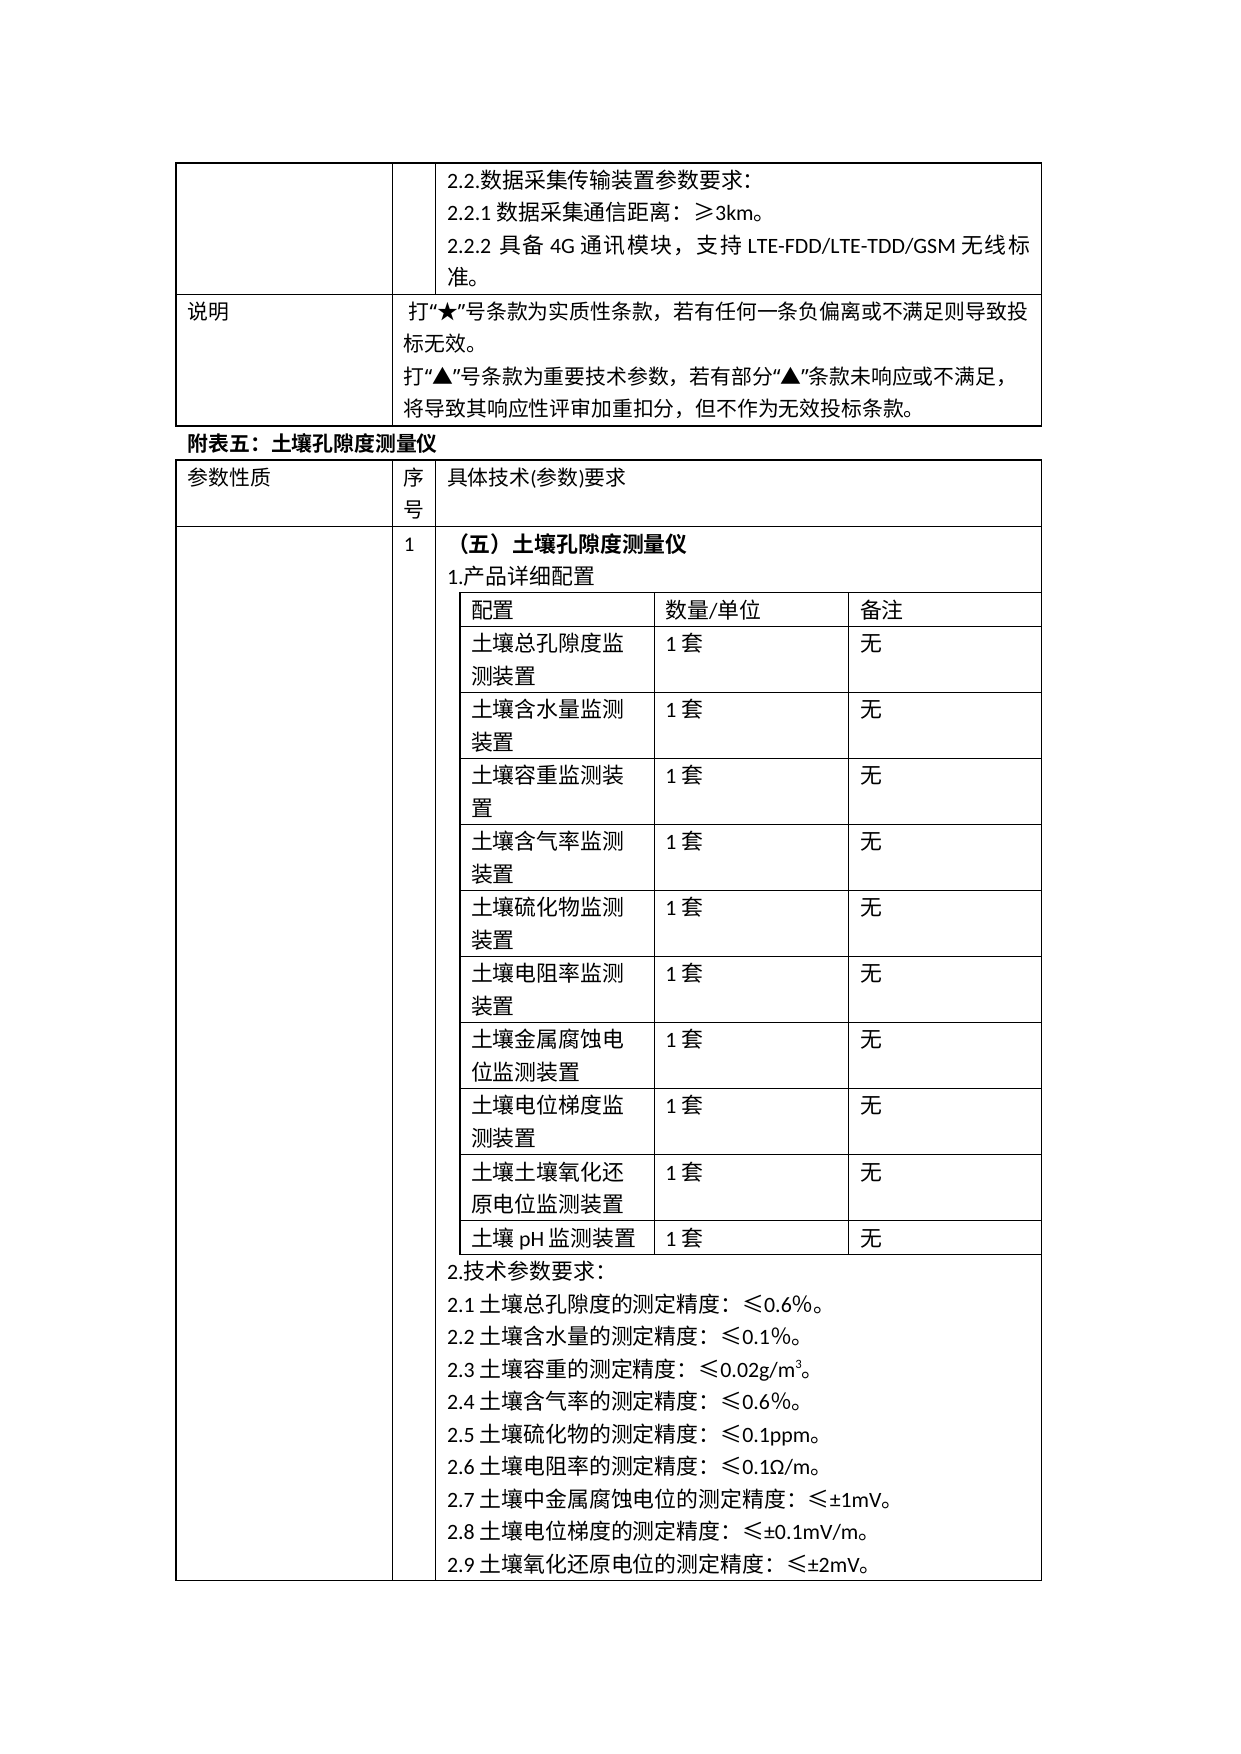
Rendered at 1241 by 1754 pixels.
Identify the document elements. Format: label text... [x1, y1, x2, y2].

table_header 序号 [393, 461, 435, 526]
table_cell 1 [393, 527, 435, 1580]
table_cell 说明 [177, 295, 392, 425]
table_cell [436, 164, 1041, 293]
text 附表五：土壤孔隙度测量仪 [187, 427, 1053, 459]
table_cell 打“★”号条款为实质性条款，若有任何一条负偏离或不满足则导致投标无效。 打“▲”号条款为重要技术参数，若有部分“▲”条款未响应或不满足，将导致其响应性评审加重扣分，但不作为无效投标条款。 [393, 295, 1041, 425]
table_header 具体技术(参数)要求 [436, 461, 1041, 526]
table_cell 1 [393, 164, 435, 293]
table_cell [177, 164, 392, 293]
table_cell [436, 527, 1041, 1580]
table_cell [177, 527, 392, 1580]
table_header 参数性质 [177, 461, 392, 526]
